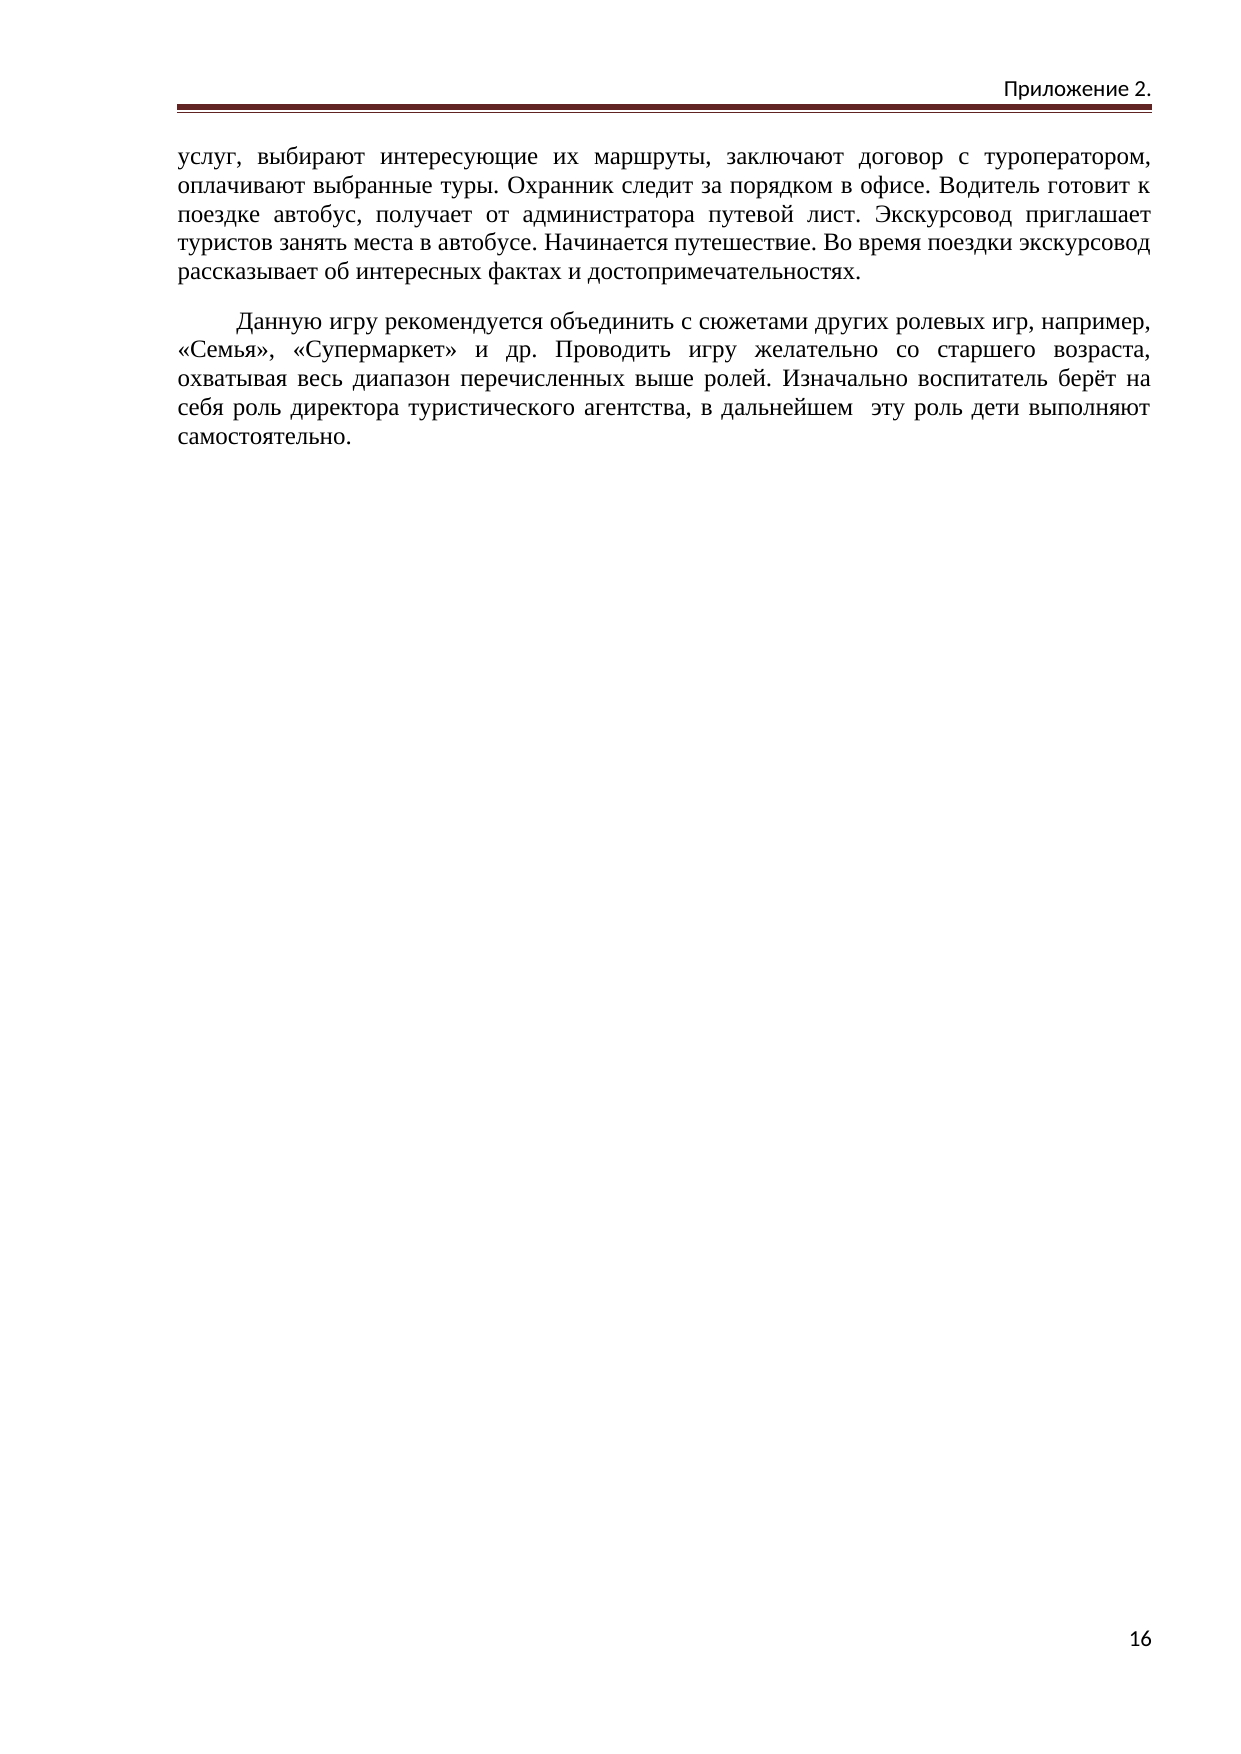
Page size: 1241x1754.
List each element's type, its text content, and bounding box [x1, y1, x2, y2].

text Данную игру рекомендуется объединить с сюжетами других ролевых игр, например, «Семья», «Супермаркет» и др. Проводить игру желательно со старшего возраста, охватывая весь диапазон перечисленных выше ролей. Изначально воспитатель берёт на себя роль директора туристического агентства, в дальнейшем эту роль дети выполняют самостоятельно. [177, 306, 1152, 449]
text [177, 141, 1152, 285]
